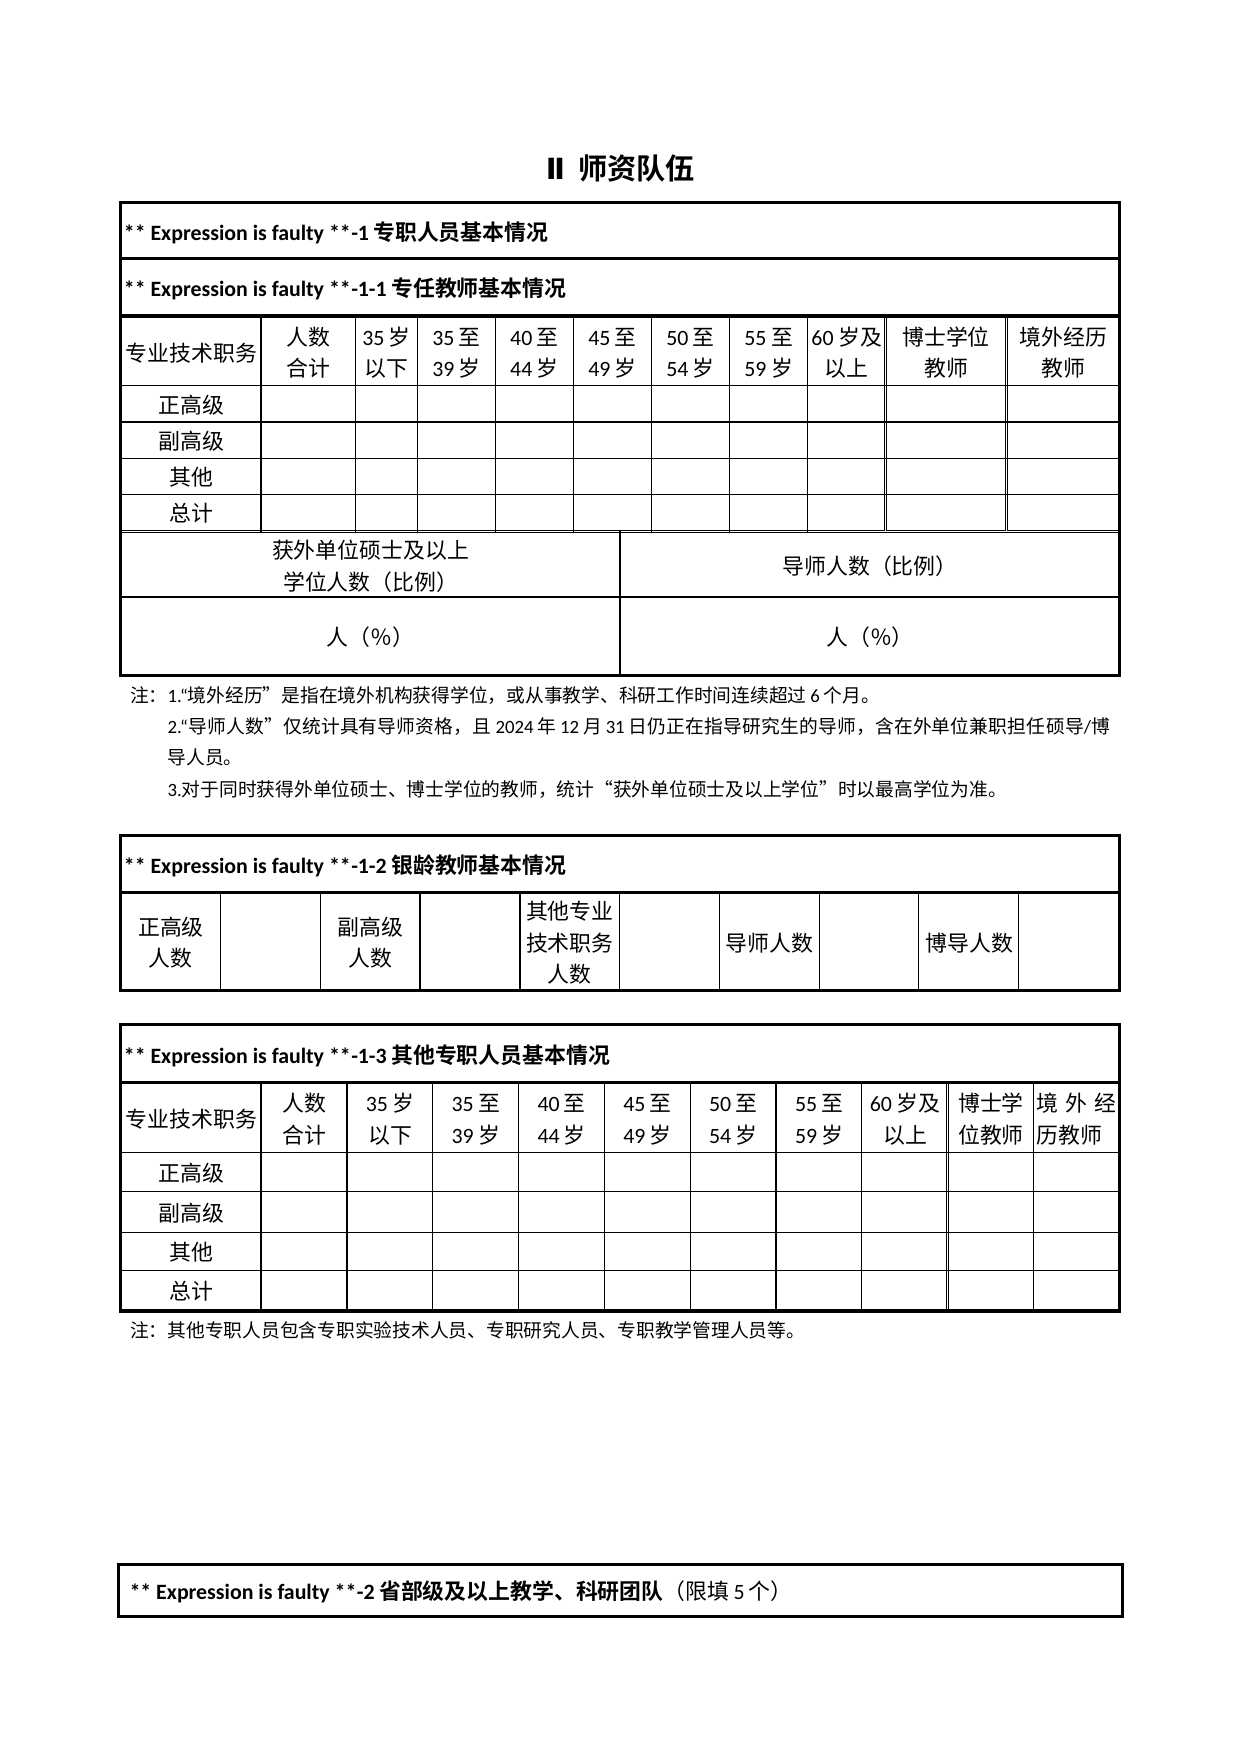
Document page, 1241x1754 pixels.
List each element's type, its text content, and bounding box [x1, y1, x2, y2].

table_cell [652, 423, 729, 458]
table_cell [519, 1153, 604, 1191]
table_cell [496, 495, 573, 530]
table_cell [574, 459, 651, 494]
text 3.对于同时获得外单位硕士、博士学位的教师，统计“获外单位硕士及以上学位”时以最高学位为准。 [130, 771, 1110, 802]
table_cell 正高级 [122, 1153, 260, 1191]
table_cell [418, 423, 495, 458]
table_cell 人（％） [621, 598, 1118, 674]
table_cell 35至 39岁 [433, 1084, 518, 1152]
table_cell [1034, 1233, 1118, 1269]
table_header II-1-2银龄教师基本情况 [122, 837, 1118, 891]
table_cell [348, 1271, 432, 1309]
table_cell [1008, 386, 1118, 421]
table_cell 副高级 [122, 1192, 260, 1232]
table_cell 60岁及 以上 [862, 1084, 946, 1152]
table_cell 45至 49岁 [574, 318, 651, 385]
table_header II-1专职人员基本情况 [122, 204, 1118, 257]
table_cell [519, 1271, 604, 1309]
table_cell 总计 [122, 495, 260, 530]
table_cell [730, 423, 807, 458]
table_cell [356, 423, 417, 458]
table_cell 55至 59岁 [730, 318, 807, 385]
table_cell [1034, 1271, 1118, 1309]
table_cell [418, 495, 495, 530]
table_cell 境外经历教师 [1008, 318, 1118, 385]
table_cell [348, 1192, 432, 1232]
table_cell 35岁 以下 [356, 318, 417, 385]
table_cell [887, 423, 1005, 458]
table_cell [262, 1192, 346, 1232]
table_cell [262, 1271, 346, 1309]
table_cell 40至 44岁 [519, 1084, 604, 1152]
table_cell [418, 459, 495, 494]
table_cell [652, 459, 729, 494]
table_cell [496, 459, 573, 494]
table_header II-2省部级及以上教学、科研团队（限填5个） [120, 1566, 1121, 1614]
table_cell [356, 495, 417, 530]
table_cell 专业技术职务 [122, 318, 260, 385]
text Ⅱ 师资队伍 [130, 146, 1110, 188]
table_cell [777, 1153, 861, 1191]
table_cell 博士学位 教师 [887, 318, 1005, 385]
table_cell [574, 495, 651, 530]
table_cell [1008, 423, 1118, 458]
table_cell [262, 386, 355, 421]
table_cell [808, 423, 884, 458]
table_cell [808, 495, 884, 530]
table_cell [1008, 459, 1118, 494]
table_cell [262, 459, 355, 494]
table_cell [862, 1271, 946, 1309]
table_cell [574, 423, 651, 458]
table_cell [887, 386, 1005, 421]
table_cell [519, 1233, 604, 1269]
text 2.“导师人数”仅统计具有导师资格，且2024年12月31日仍正在指导研究生的导师，含在外单位兼职担任硕导/博导人员。 [167, 708, 1110, 771]
table_header II-1-3其他专职人员基本情况 [122, 1026, 1118, 1081]
table_cell [221, 894, 320, 989]
table_cell 境外经历教师 [1034, 1084, 1118, 1152]
table_cell 人（％） [122, 598, 619, 674]
table_cell [262, 495, 355, 530]
table_cell [496, 423, 573, 458]
table_cell [418, 386, 495, 421]
table_cell 其他 [122, 459, 260, 494]
table_cell [519, 1192, 604, 1232]
table_cell 人数 合计 [262, 318, 355, 385]
table_cell [949, 1153, 1033, 1191]
table_cell [652, 386, 729, 421]
table_cell 导师人数 [720, 894, 819, 989]
table_cell 55至 59岁 [777, 1084, 861, 1152]
table_cell [691, 1153, 775, 1191]
table_cell [949, 1233, 1033, 1269]
table_cell [574, 386, 651, 421]
table_cell [808, 459, 884, 494]
table_cell [356, 459, 417, 494]
table_cell 其他 [122, 1233, 260, 1269]
table_cell [620, 894, 719, 989]
table_cell 正高级 人数 [122, 894, 220, 989]
table_cell [605, 1192, 690, 1232]
table_cell [433, 1271, 518, 1309]
table_cell 60岁及 以上 [808, 318, 884, 385]
table_cell [949, 1271, 1033, 1309]
table_cell [262, 1233, 346, 1269]
table_cell [730, 495, 807, 530]
table_cell 副高级 人数 [321, 894, 419, 989]
table_cell 博士学位教师 [949, 1084, 1033, 1152]
table_cell 45至 49岁 [605, 1084, 690, 1152]
table_cell 博导人数 [919, 894, 1018, 989]
table_cell [652, 495, 729, 530]
table_cell [348, 1153, 432, 1191]
table_cell [433, 1153, 518, 1191]
table_cell 人数 合计 [262, 1084, 346, 1152]
table_cell 总计 [122, 1271, 260, 1309]
table_cell 其他专业技术职务人数 [521, 894, 619, 989]
table_cell [862, 1192, 946, 1232]
table_cell [605, 1153, 690, 1191]
text 注：1.“境外经历”是指在境外机构获得学位，或从事教学、科研工作时间连续超过6个月。 [130, 677, 1110, 708]
table_cell [887, 459, 1005, 494]
table_cell [433, 1233, 518, 1269]
table_cell 导师人数（比例） [621, 533, 1118, 596]
table_cell 50至 54岁 [652, 318, 729, 385]
table_cell 50至 54岁 [691, 1084, 775, 1152]
table_cell [691, 1233, 775, 1269]
table_cell [605, 1271, 690, 1309]
table_cell 35岁 以下 [348, 1084, 432, 1152]
table_cell [808, 386, 884, 421]
table_cell [887, 495, 1005, 530]
table_cell [862, 1153, 946, 1191]
table_cell [777, 1192, 861, 1232]
table_cell [356, 386, 417, 421]
table_cell [730, 386, 807, 421]
table_cell [949, 1192, 1033, 1232]
table_cell 副高级 [122, 423, 260, 458]
table_cell [691, 1192, 775, 1232]
table_cell [691, 1271, 775, 1309]
table_cell 40至 44岁 [496, 318, 573, 385]
table_cell [1019, 894, 1118, 989]
table_cell [777, 1271, 861, 1309]
table_cell II-1-1专任教师基本情况 [122, 260, 1118, 314]
table_cell 专业技术职务 [122, 1084, 260, 1152]
text 注：其他专职人员包含专职实验技术人员、专职研究人员、专职教学管理人员等。 [130, 1313, 1110, 1344]
table_cell [433, 1192, 518, 1232]
table_cell [862, 1233, 946, 1269]
table_cell [730, 459, 807, 494]
table_cell 正高级 [122, 386, 260, 421]
table_cell [777, 1233, 861, 1269]
table_cell [348, 1233, 432, 1269]
table_cell [1034, 1192, 1118, 1232]
table_cell 35至 39岁 [418, 318, 495, 385]
table_cell [421, 894, 519, 989]
table_cell [820, 894, 918, 989]
table_cell 获外单位硕士及以上 学位人数（比例） [122, 533, 619, 596]
table_cell [262, 423, 355, 458]
table_cell [1034, 1153, 1118, 1191]
table_cell [262, 1153, 346, 1191]
table_cell [496, 386, 573, 421]
table_cell [605, 1233, 690, 1269]
table_cell [1008, 495, 1118, 530]
